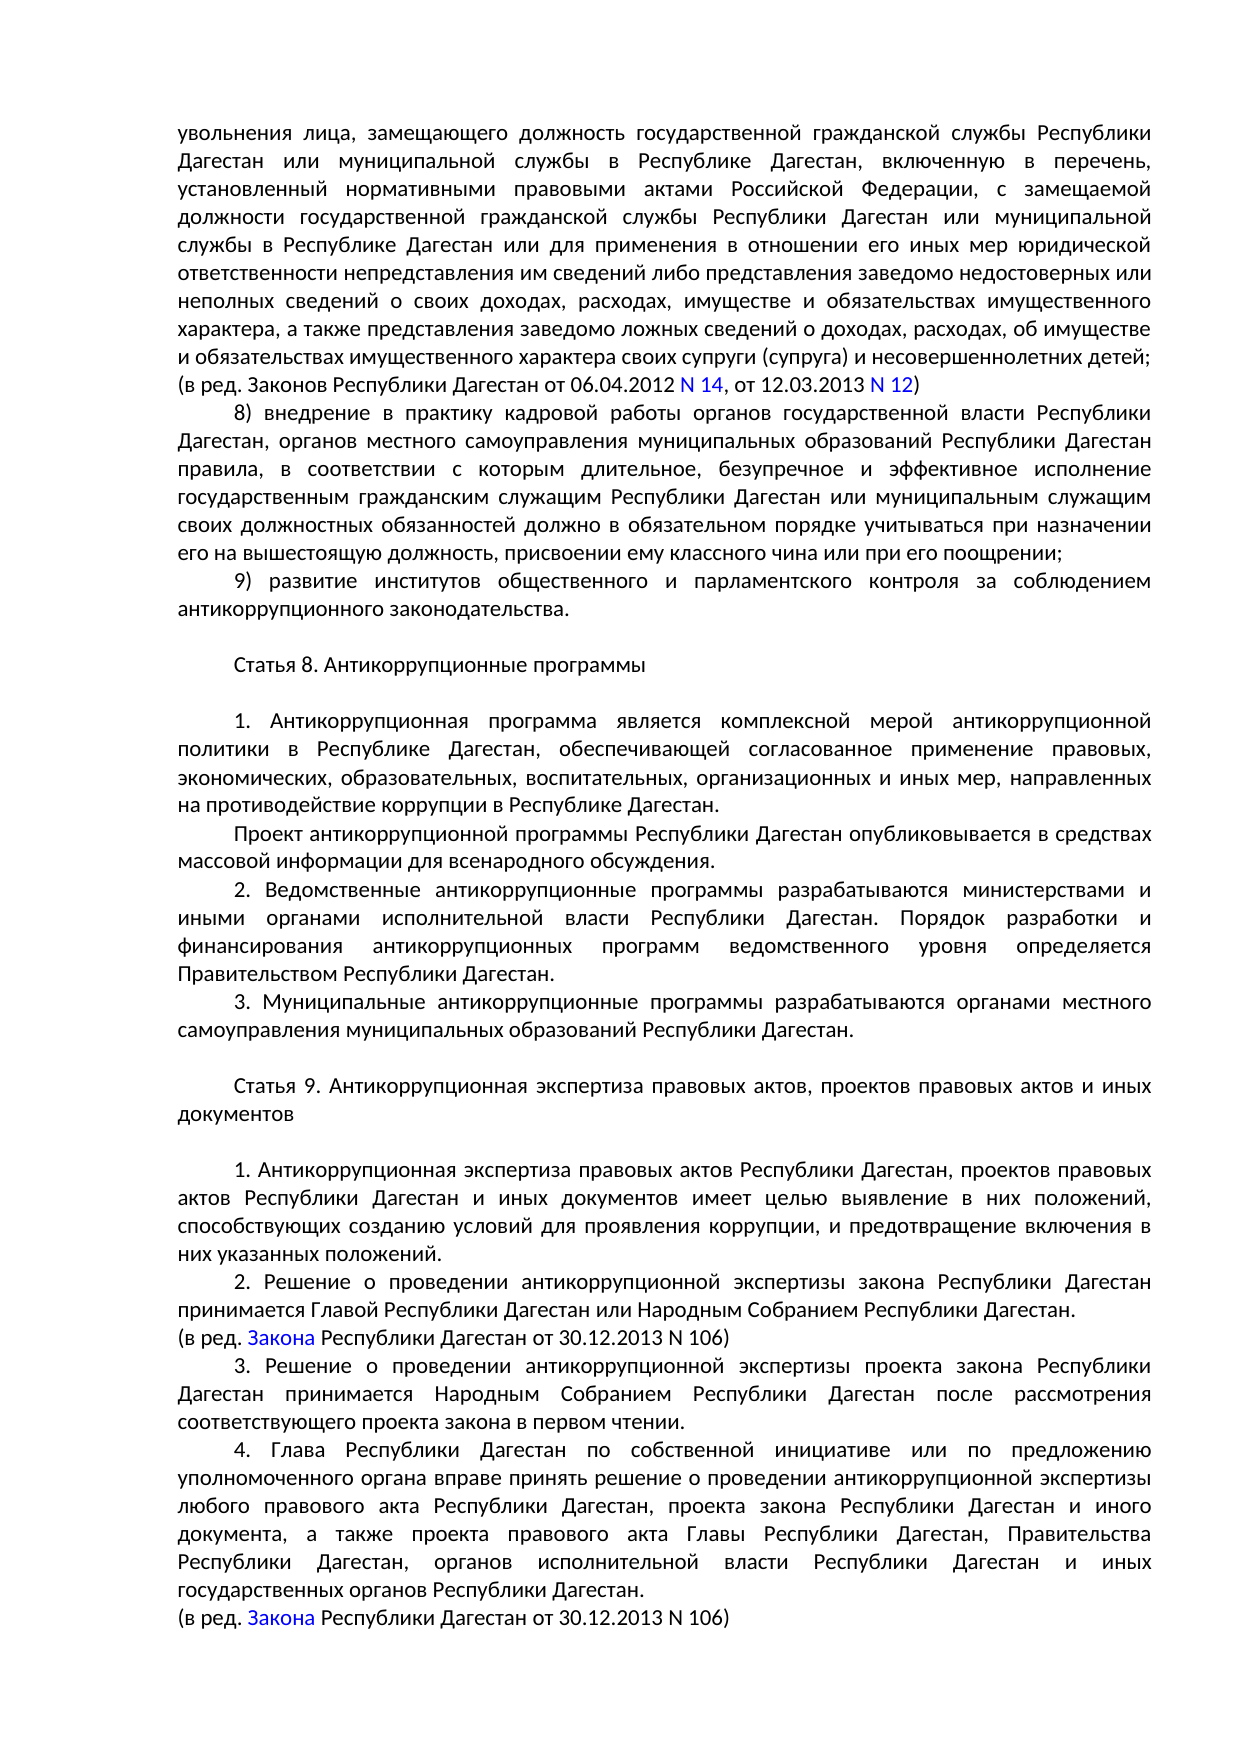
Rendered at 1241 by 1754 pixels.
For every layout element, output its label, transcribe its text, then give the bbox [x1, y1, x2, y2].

text Статья 9. Антикоррупционная экспертиза правовых актов, проектов правовых актов и иных документов [177, 1071, 1152, 1127]
text 1. Антикоррупционная программа является комплексной мерой антикоррупционной политики в Республике Дагестан, обеспечивающей согласованное применение правовых, экономических, образовательных, воспитательных, организационных и иных мер, направленных на противодействие коррупции в Республике Дагестан. [177, 707, 1152, 819]
text Проект антикоррупционной программы Республики Дагестан опубликовывается в средствах массовой информации для всенародного обсуждения. [177, 819, 1152, 875]
text Статья 8. Антикоррупционные программы [177, 651, 1152, 678]
text 2. Решение о проведении антикоррупционной экспертизы закона Республики Дагестан принимается Главой Республики Дагестан или Народным Собранием Республики Дагестан. [177, 1267, 1152, 1323]
text 2. Ведомственные антикоррупционные программы разрабатываются министерствами и иными органами исполнительной власти Республики Дагестан. Порядок разработки и финансирования антикоррупционных программ ведомственного уровня определяется Правительством Республики Дагестан. [177, 875, 1152, 987]
text 3. Муниципальные антикоррупционные программы разрабатываются органами местного самоуправления муниципальных образований Республики Дагестан. [177, 987, 1152, 1043]
text 1. Антикоррупционная экспертиза правовых актов Республики Дагестан, проектов правовых актов Республики Дагестан и иных документов имеет целью выявление в них положений, способствующих созданию условий для проявления коррупции, и предотвращение включения в них указанных положений. [177, 1155, 1152, 1267]
text (в ред. Закона Республики Дагестан от 30.12.2013 N 106) [177, 1323, 1152, 1351]
text 3. Решение о проведении антикоррупционной экспертизы проекта закона Республики Дагестан принимается Народным Собранием Республики Дагестан после рассмотрения соответствующего проекта закона в первом чтении. [177, 1351, 1152, 1435]
text 9) развитие институтов общественного и парламентского контроля за соблюдением антикоррупционного законодательства. [177, 566, 1152, 622]
text (в ред. Закона Республики Дагестан от 30.12.2013 N 106) [177, 1603, 1152, 1631]
text 4. Глава Республики Дагестан по собственной инициативе или по предложению уполномоченного органа вправе принять решение о проведении антикоррупционной экспертизы любого правового акта Республики Дагестан, проекта закона Республики Дагестан и иного документа, а также проекта правового акта Главы Республики Дагестан, Правительства Республики Дагестан, органов исполнительной власти Республики Дагестан и иных государственных органов Республики Дагестан. [177, 1435, 1152, 1603]
text 8) внедрение в практику кадровой работы органов государственной власти Республики Дагестан, органов местного самоуправления муниципальных образований Республики Дагестан правила, в соответствии с которым длительное, безупречное и эффективное исполнение государственным гражданским служащим Республики Дагестан или муниципальным служащим своих должностных обязанностей должно в обязательном порядке учитываться при назначении его на вышестоящую должность, присвоении ему классного чина или при его поощрении; [177, 398, 1152, 566]
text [177, 118, 1152, 370]
text (в ред. Законов Республики Дагестан от 06.04.2012 N 14, от 12.03.2013 N 12) [177, 370, 1152, 398]
